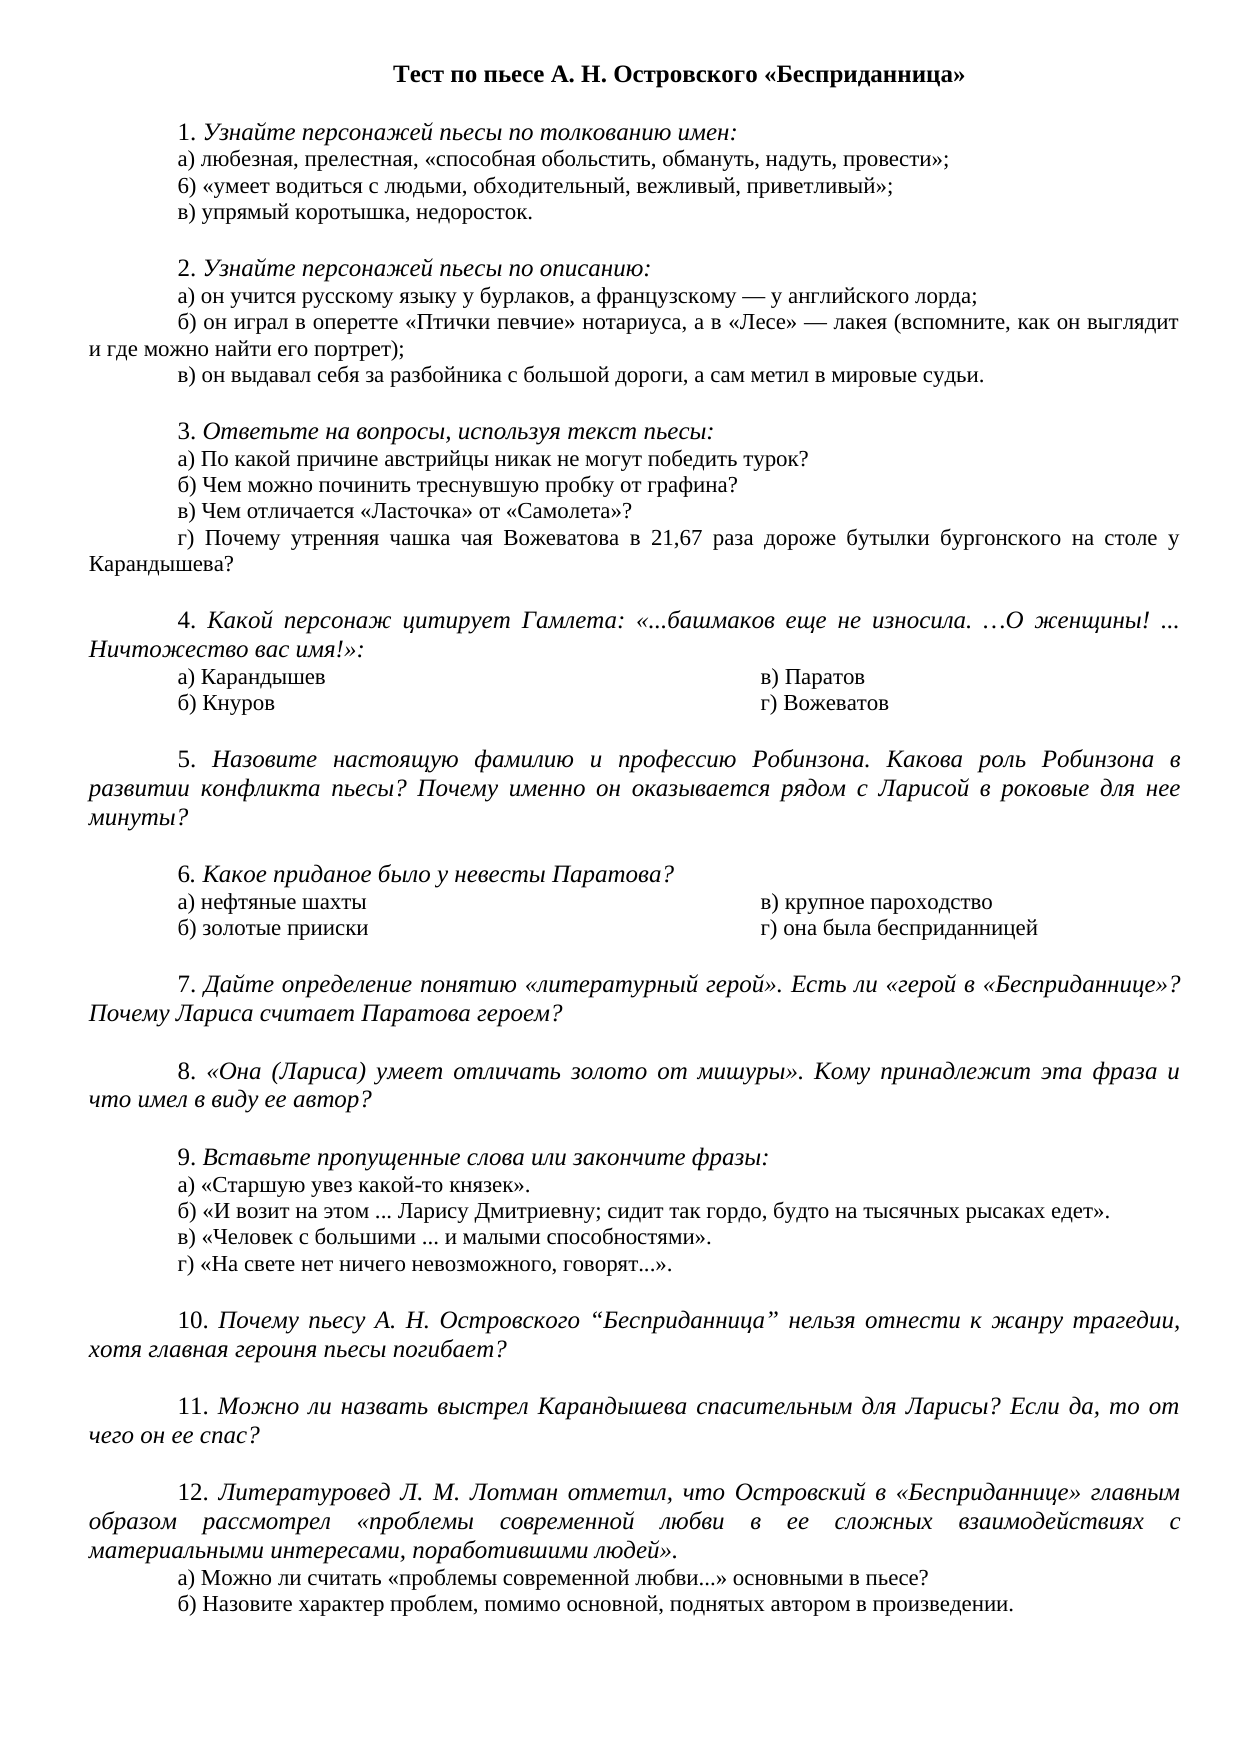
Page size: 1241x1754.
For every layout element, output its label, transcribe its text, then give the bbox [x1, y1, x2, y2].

text 6. Какое приданое было у невесты Паратова? [89, 859, 1181, 888]
text 11. Можно ли назвать выстрел Карандышева спасительным для Ларисы? Если да, то от чего он ее спас? [89, 1391, 1181, 1449]
text в) Чем отличается «Ласточка» от «Самолета»? [89, 497, 1181, 524]
text в) крупное пароходство [672, 888, 1181, 914]
text г) она была бесприданницей [672, 914, 1181, 941]
text а) любезная, прелестная, «способная обольстить, обмануть, надуть, провести»; [89, 145, 1181, 172]
text 7. Дайте определение понятию «литературный герой». Есть ли «герой в «Бесприданнице»? Почему Лариса считает Паратова героем? [89, 969, 1181, 1027]
text 9. Вставьте пропущенные слова или закончите фразы: [89, 1142, 1181, 1171]
text 3. Ответьте на вопросы, используя текст пьесы: [89, 416, 1181, 445]
text 6) «умеет водиться с людьми, обходительный, вежливый, приветливый»; [89, 172, 1181, 198]
text а) Можно ли считать «проблемы современной любви...» основными в пьесе? [89, 1564, 1181, 1590]
text г) Почему утренняя чашка чая Вожеватова в 21,67 раза дороже бутылки бургонского на столе у Карандышева? [89, 524, 1181, 577]
text 12. Литературовед Л. М. Лотман отметил, что Островский в «Бесприданнице» главным образом рассмотрел «проблемы современной любви в ее сложных взаимодействиях с материальными интересами, поработившими людей». [89, 1477, 1181, 1564]
text а) Карандышев [89, 663, 598, 689]
text б) золотые прииски [89, 914, 598, 941]
text 1. Узнайте персонажей пьесы по толкованию имен: [89, 117, 1181, 145]
text 4. Какой персонаж цитирует Гамлета: «...башмаков еще не износила. …О женщины! ... Ничтожество вас имя!»: [89, 605, 1181, 663]
text б) Назовите характер проблем, помимо основной, поднятых автором в произведении. [89, 1590, 1181, 1616]
text б) Чем можно починить треснувшую пробку от графина? [89, 471, 1181, 497]
text а) нефтяные шахты [89, 888, 598, 914]
text б) «И возит на этом ... Ларису Дмитриевну; сидит так гордо, будто на тысячных рысаках едет». [89, 1197, 1181, 1223]
text Тест по пьесе А. Н. Островского «Бесприданница» [89, 59, 1181, 88]
text а) По какой причине австрийцы никак не могут победить турок? [89, 445, 1181, 471]
text в) упрямый коротышка, недоросток. [89, 198, 1181, 224]
text 10. Почему пьесу А. Н. Островского “Бесприданница” нельзя отнести к жанру трагедии, хотя главная героиня пьесы погибает? [89, 1305, 1181, 1362]
text 2. Узнайте персонажей пьесы по описанию: [89, 253, 1181, 282]
text 8. «Она (Лариса) умеет отличать золото от мишуры». Кому принадлежит эта фраза и что имел в виду ее автор? [89, 1056, 1181, 1113]
text а) «Старшую увез какой-то князек». [89, 1171, 1181, 1197]
text 5. Назовите настоящую фамилию и профессию Робинзона. Какова роль Робинзона в развитии конфликта пьесы? Почему именно он оказывается рядом с Ларисой в роковые для нее минуты? [89, 744, 1181, 831]
text б) Кнуров [89, 689, 598, 716]
text в) он выдавал себя за разбойника с большой дороги, а сам метил в мировые судьи. [89, 361, 1181, 387]
text а) он учится русскому языку у бурлаков, а французскому — у английского лорда; [89, 282, 1181, 308]
text г) «На свете нет ничего невозможного, говорят...». [89, 1250, 1181, 1276]
text в) «Человек с большими ... и малыми способностями». [89, 1223, 1181, 1250]
text б) он играл в оперетте «Птички певчие» нотариуса, а в «Лесе» — лакея (вспомните, как он выглядит и где можно найти его портрет); [89, 308, 1181, 361]
text в) Паратов [672, 663, 1181, 689]
text г) Вожеватов [672, 689, 1181, 716]
